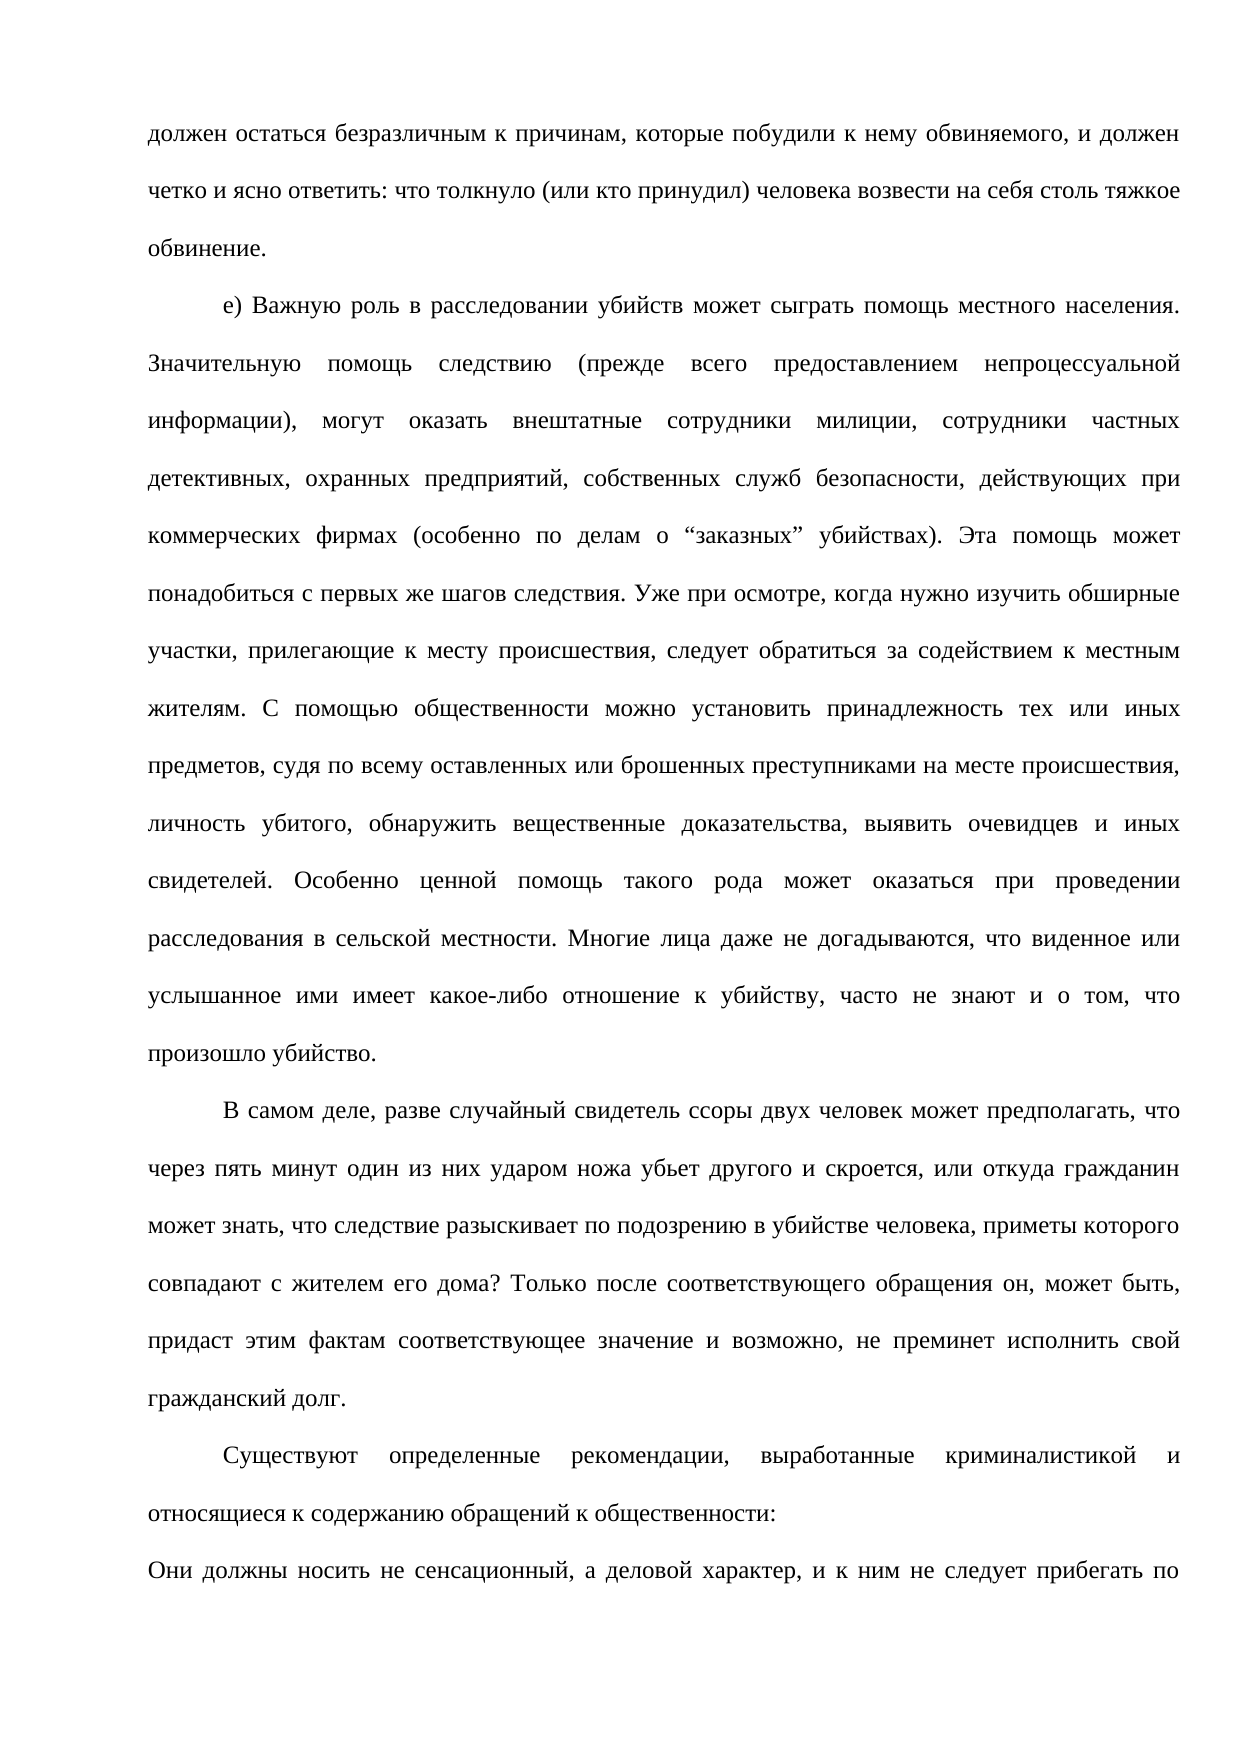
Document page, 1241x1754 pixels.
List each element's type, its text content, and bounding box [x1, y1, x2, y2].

text е) Важную роль в расследовании убийств может сыграть помощь местного населения. Значительную помощь следствию (прежде всего предоставлением непроцессуальной информации), могут оказать внештатные сотрудники милиции, сотрудники частных детективных, охранных предприятий, собственных служб безопасности, действующих при коммерческих фирмах (особенно по делам о “заказных” убийствах). Эта помощь может понадобиться с первых же шагов следствия. Уже при осмотре, когда нужно изучить обширные участки, прилегающие к месту происшествия, следует обратиться за содействием к местным жителям. С помощью общественности можно установить принадлежность тех или иных предметов, судя по всему оставленных или брошенных преступниками на месте происшествия, личность убитого, обнаружить вещественные доказательства, выявить очевидцев и иных свидетелей. Особенно ценной помощь такого рода может оказаться при проведении расследования в сельской местности. Многие лица даже не догадываются, что виденное или услышанное ими имеет какое-либо отношение к убийству, часто не знают и о том, что произошло убийство. [148, 291, 1181, 1067]
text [148, 1556, 1181, 1584]
text В самом деле, разве случайный свидетель ссоры двух человек может предполагать, что через пять минут один из них ударом ножа убьет другого и скроется, или откуда гражданин может знать, что следствие разыскивает по подозрению в убийстве человека, приметы которого совпадают с жителем его дома? Только после соответствующего обращения он, может быть, придаст этим фактам соответствующее значение и возможно, не преминет исполнить свой гражданский долг. [148, 1096, 1181, 1412]
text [148, 118, 1181, 262]
text Существуют определенные рекомендации, выработанные криминалистикой и относящиеся к содержанию обращений к общественности: [148, 1441, 1181, 1527]
